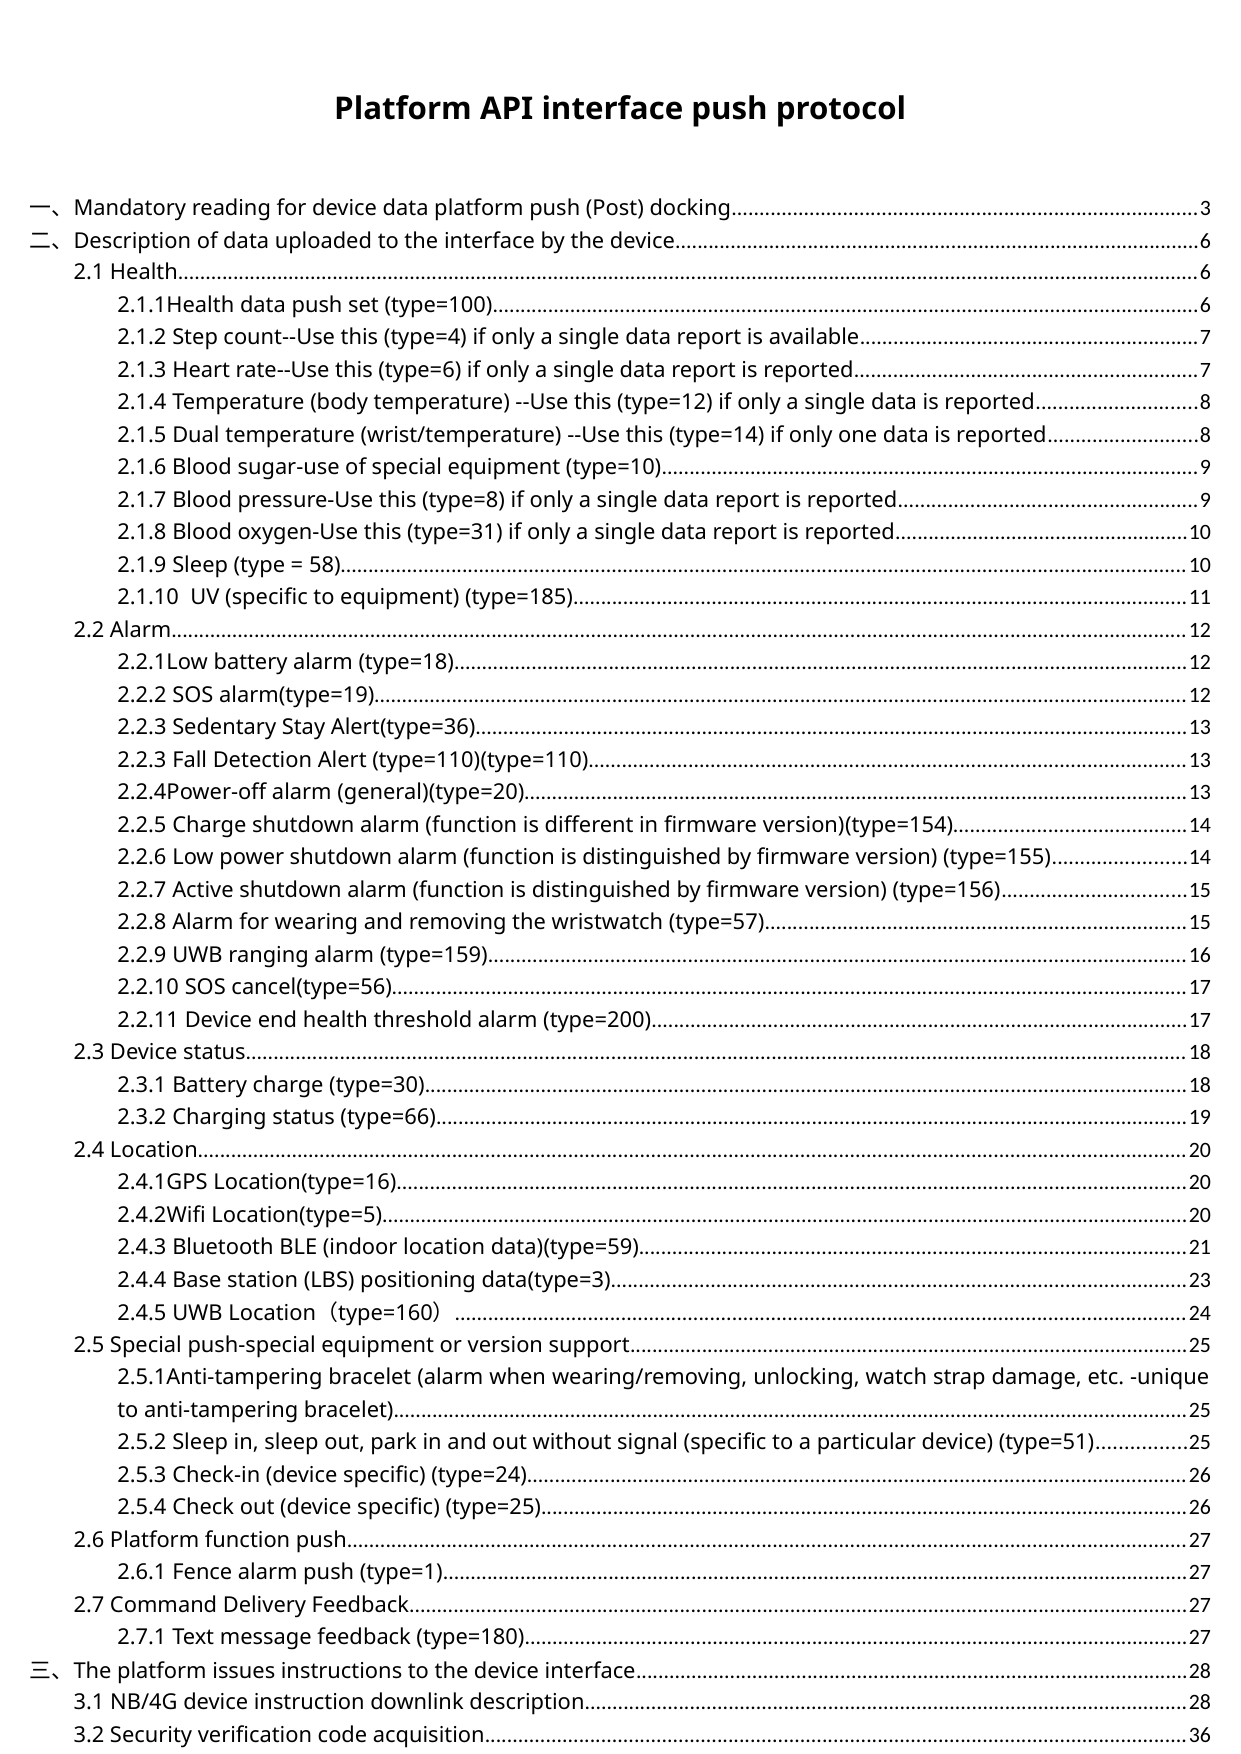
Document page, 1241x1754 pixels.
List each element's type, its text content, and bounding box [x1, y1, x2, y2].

text Platform API interface push protocol [29, 75, 1211, 140]
